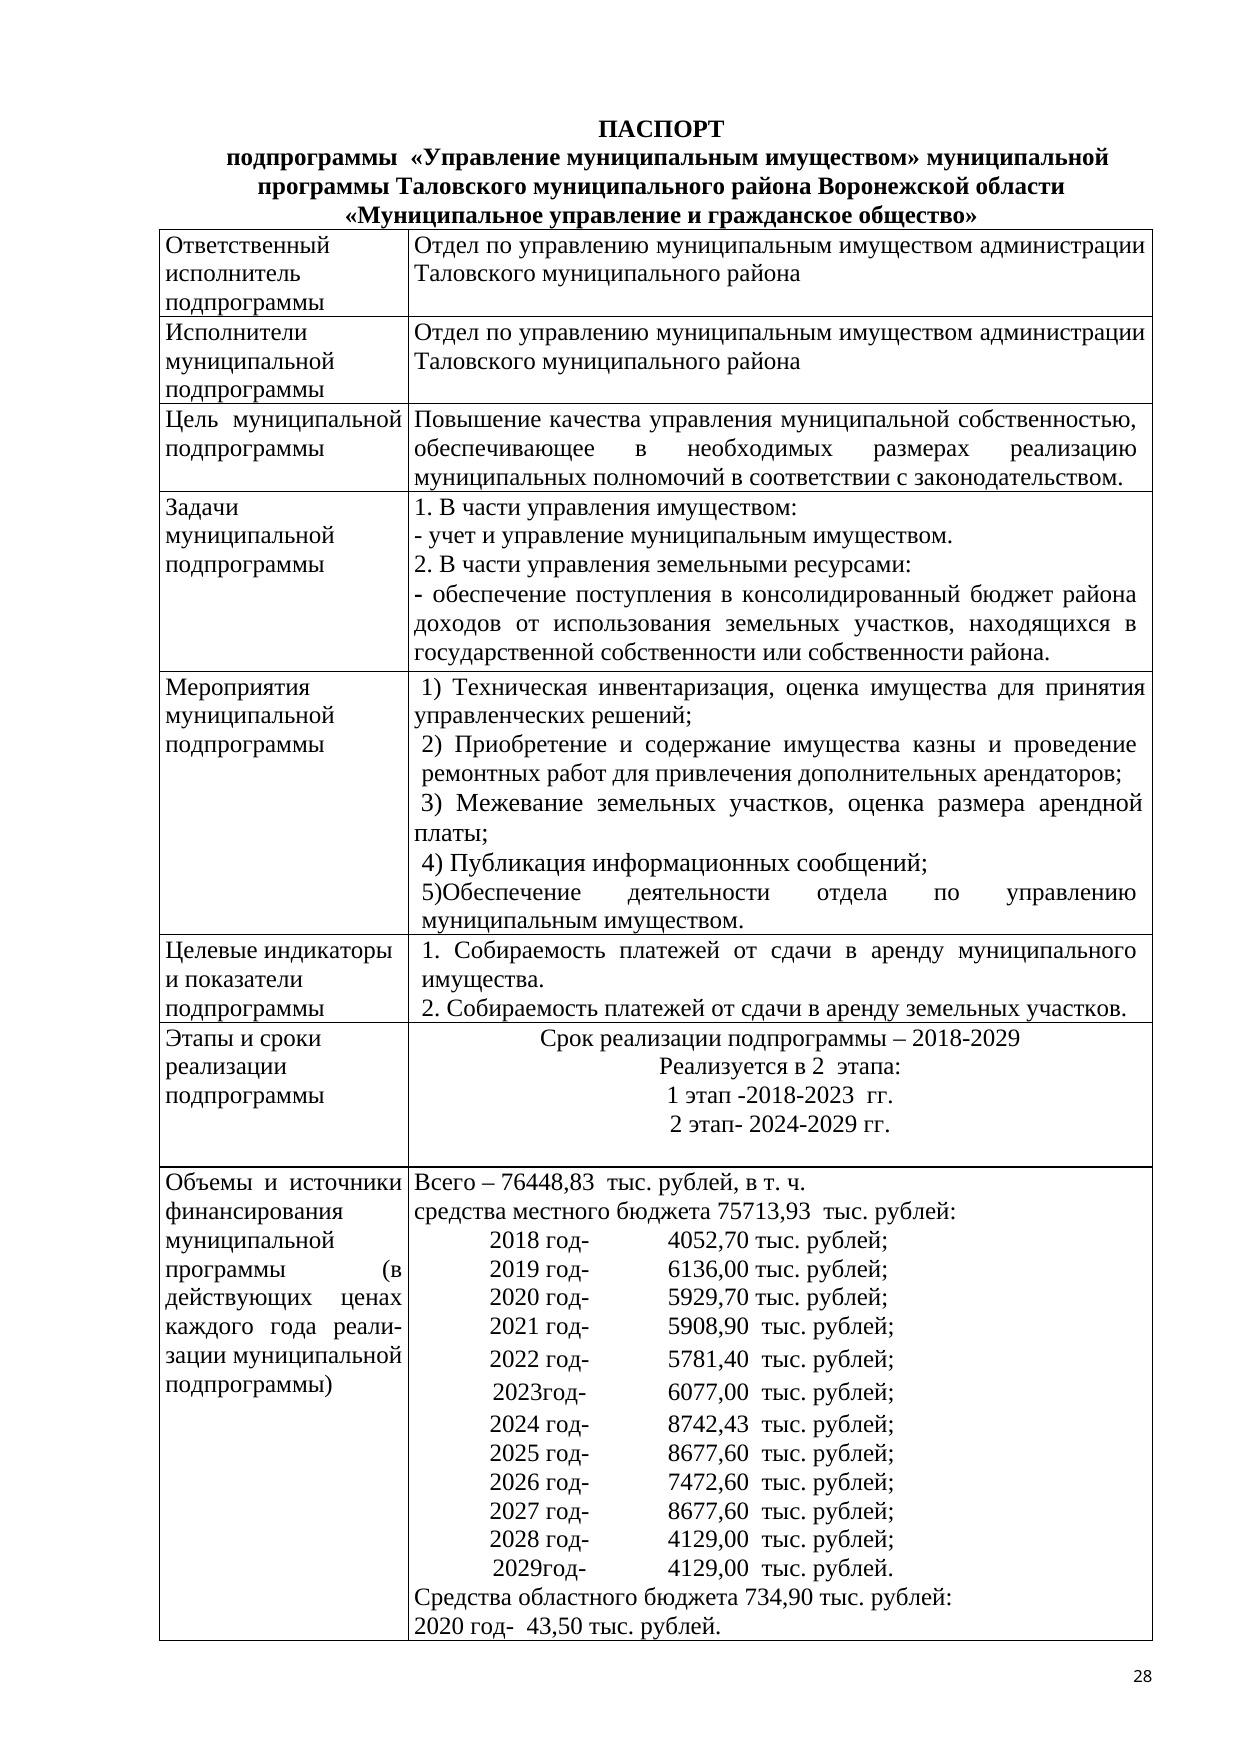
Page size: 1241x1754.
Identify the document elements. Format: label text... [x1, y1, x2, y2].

table_header Ответственный исполнитель подпрограммы [160, 230, 408, 316]
table_cell Мероприятия муниципальной подпрограммы [160, 672, 408, 934]
table_cell Задачи муниципальной подпрограммы [160, 492, 408, 671]
table_cell Срок реализации подпрограммы – 2018-2029 Реализуется в 2 этапа: 1 этап -2018-2023 гг. 2 этап- 2024-2029 гг. [409, 1023, 1152, 1166]
table_cell Отдел по управлению муниципальным имуществом администрации Таловского муниципального района [409, 317, 1152, 403]
table_cell Исполнители муниципальной подпрограммы [160, 317, 408, 403]
table_cell Повышение качества управления муниципальной собственностью, обеспечивающее в необходимых размерах реализацию муниципальных полномочий в соответствии с законодательством. [409, 404, 1152, 491]
table_cell 1. Собираемость платежей от сдачи в аренду муниципального имущества. 2. Собираемость платежей от сдачи в аренду земельных участков. [409, 935, 1152, 1022]
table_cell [160, 1168, 408, 1639]
table_cell 1. В части управления имуществом: - учет и управление муниципальным имуществом. 2. В части управления земельными ресурсами: - обеспечение поступления в консолидированный бюджет района доходов от использования земельных участков, находящихся в государственной собственности или собственности района. [409, 492, 1152, 671]
text ПАСПОРТ [170, 114, 1152, 142]
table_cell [409, 1168, 1152, 1639]
text подпрограммы «Управление муниципальным имуществом» муниципальной программы Таловского муниципального района Воронежской области «Муниципальное управление и гражданское общество» [170, 142, 1152, 229]
table_cell 1) Техническая инвентаризация, оценка имущества для принятия управленческих решений; 2) Приобретение и содержание имущества казны и проведение ремонтных работ для привлечения дополнительных арендаторов; 3) Межевание земельных участков, оценка размера арендной платы; 4) Публикация информационных сообщений; 5)Обеспечение деятельности отдела по управлению муниципальным имуществом. [409, 672, 1152, 934]
table_cell Этапы и сроки реализации подпрограммы [160, 1023, 408, 1166]
table_header Отдел по управлению муниципальным имуществом администрации Таловского муниципального района [409, 230, 1152, 316]
table_cell Целевые индикаторы и показатели подпрограммы [160, 935, 408, 1022]
table_cell Цель муниципальной подпрограммы [160, 404, 408, 491]
